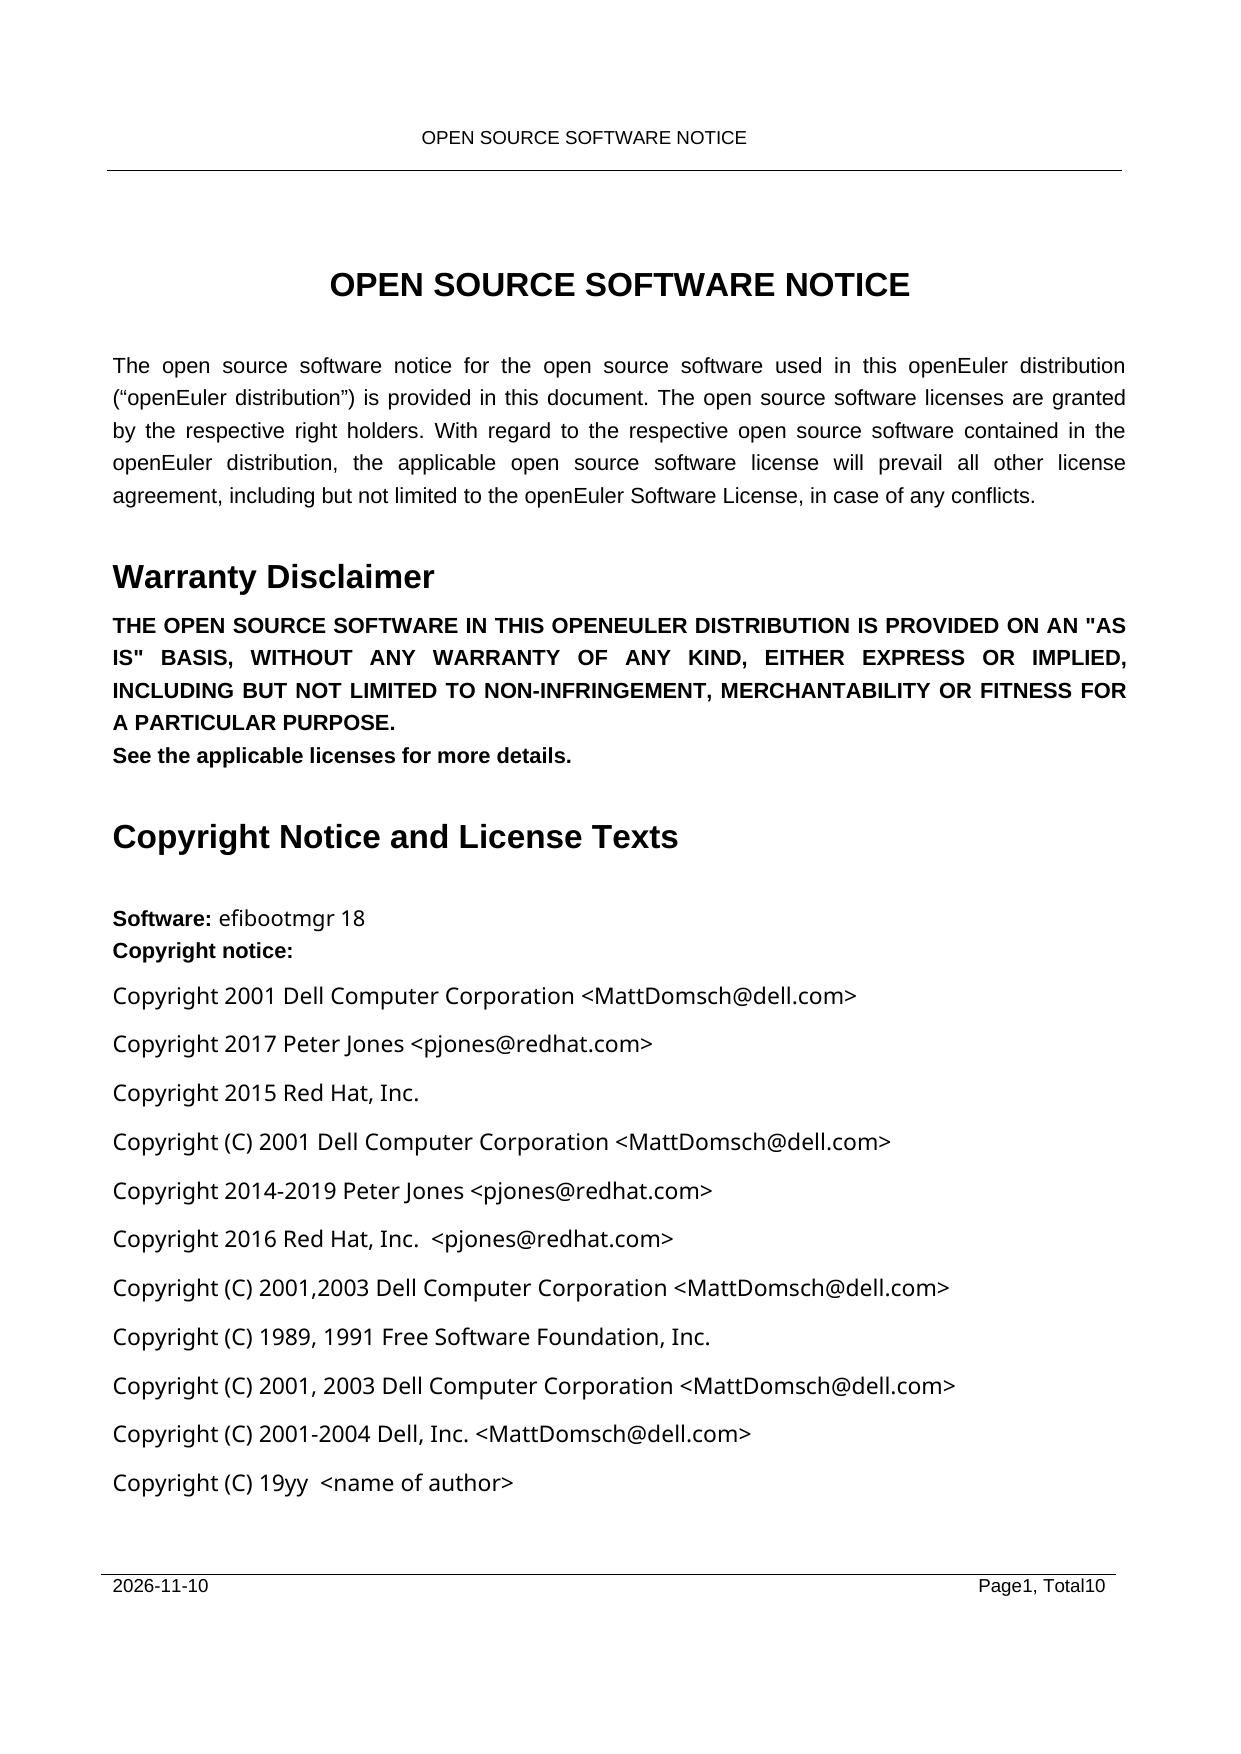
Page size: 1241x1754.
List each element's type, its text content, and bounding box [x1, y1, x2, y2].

text THE OPEN SOURCE SOFTWARE IN THIS OPENEULER DISTRIBUTION IS PROVIDED ON AN "AS IS" BASIS, WITHOUT ANY WARRANTY OF ANY KIND, EITHER EXPRESS OR IMPLIED, INCLUDING BUT NOT LIMITED TO NON-INFRINGEMENT, MERCHANTABILITY OR FITNESS FOR A PARTICULAR PURPOSE. See the applicable licenses for more details. [112, 609, 1128, 771]
text Copyright notice: [112, 934, 1128, 966]
text OPEN SOURCE SOFTWARE NOTICE [112, 251, 1128, 316]
text Copyright 2001 Dell Computer Corporation <MattDomsch@dell.com> Copyright 2017 Peter Jones <pjones@redhat.com> Copyright 2015 Red Hat, Inc. Copyright (C) 2001 Dell Computer Corporation <MattDomsch@dell.com> Copyright 2014-2019 Peter Jones <pjones@redhat.com> Copyright 2016 Red Hat, Inc. <pjones@redhat.com> Copyright (C) 2001,2003 Dell Computer Corporation <MattDomsch@dell.com> Copyright (C) 1989, 1991 Free Software Foundation, Inc. Copyright (C) 2001, 2003 Dell Computer Corporation <MattDomsch@dell.com> Copyright (C) 2001-2004 Dell, Inc. <MattDomsch@dell.com> Copyright (C) 19yy <name of author> [112, 979, 1128, 1548]
text Warranty Disclaimer [112, 544, 1128, 609]
text The open source software notice for the open source software used in this openEuler distribution (“openEuler distribution”) is provided in this document. The open source software licenses are granted by the respective right holders. With regard to the respective open source software contained in the openEuler distribution, the applicable open source software license will prevail all other license agreement, including but not limited to the openEuler Software License, in case of any conflicts. [112, 349, 1128, 511]
text Copyright Notice and License Texts [112, 804, 1128, 869]
text Software: efibootmgr 18 [112, 901, 1128, 934]
